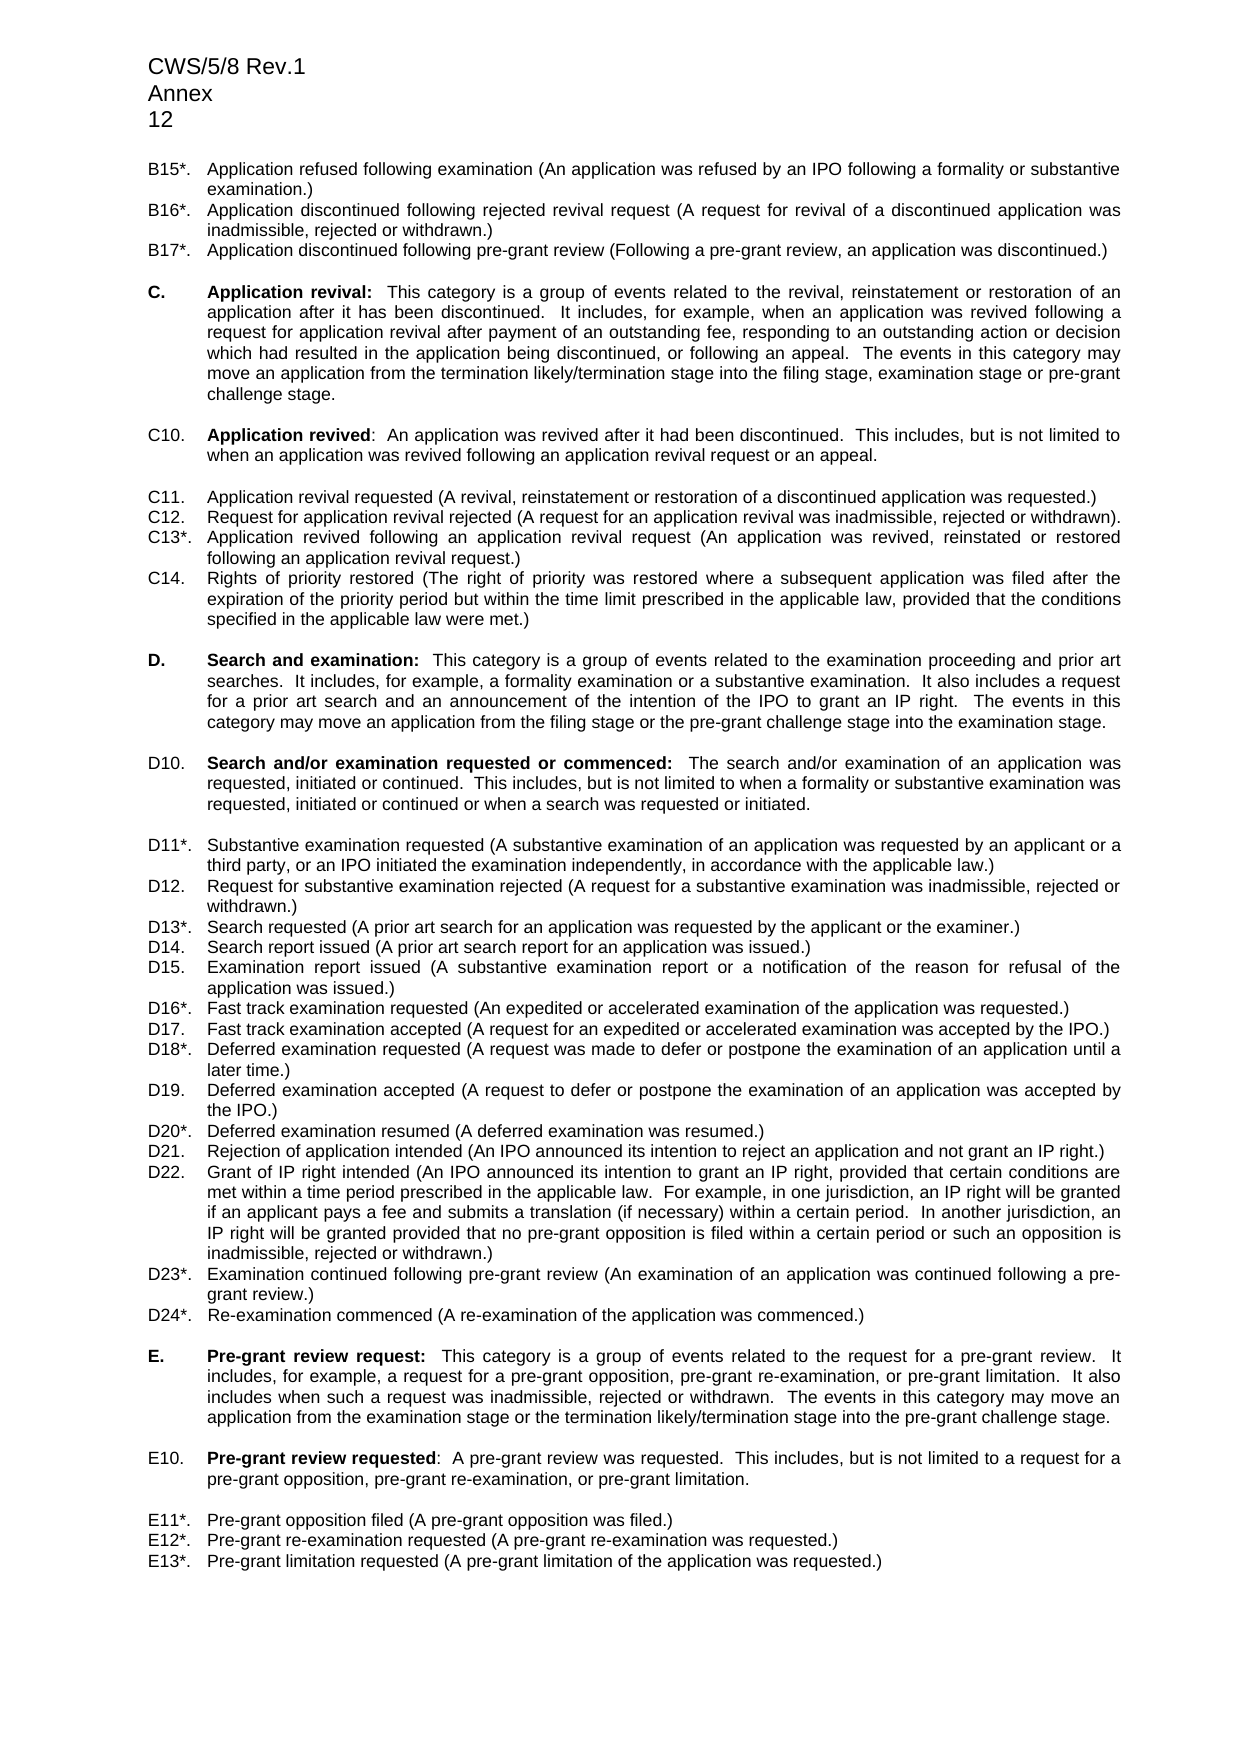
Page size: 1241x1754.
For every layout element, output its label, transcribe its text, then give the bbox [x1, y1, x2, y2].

text C. Application revival: This category is a group of events related to the revival, reinstatement or restoration of an application after it has been discontinued. It includes, for example, when an application was revived following a request for application revival after payment of an outstanding fee, responding to an outstanding action or decision which had resulted in the application being discontinued, or following an appeal. The events in this category may move an application from the termination likely/termination stage into the filing stage, examination stage or pre-grant challenge stage. [148, 281, 1122, 404]
text C13*. Application revived following an application revival request (An application was revived, reinstated or restored following an application revival request.) [148, 527, 1122, 568]
text D19. Deferred examination accepted (A request to defer or postpone the examination of an application was accepted by the IPO.) [148, 1080, 1122, 1121]
text C10. Application revived: An application was revived after it had been discontinued. This includes, but is not limited to when an application was revived following an application revival request or an appeal. [148, 425, 1122, 466]
text E. Pre-grant review request: This category is a group of events related to the request for a pre-grant review. It includes, for example, a request for a pre-grant opposition, pre-grant re-examination, or pre-grant limitation. It also includes when such a request was inadmissible, rejected or withdrawn. The events in this category may move an application from the examination stage or the termination likely/termination stage into the pre-grant challenge stage. [148, 1346, 1122, 1427]
text D16*. Fast track examination requested (An expedited or accelerated examination of the application was requested.) [148, 998, 1122, 1018]
text B15*. Application refused following examination (An application was refused by an IPO following a formality or substantive examination.) [148, 158, 1122, 199]
text D20*. Deferred examination resumed (A deferred examination was resumed.) [148, 1121, 1122, 1141]
text D18*. Deferred examination requested (A request was made to defer or postpone the examination of an application until a later time.) [148, 1039, 1122, 1080]
text D13*. Search requested (A prior art search for an application was requested by the applicant or the examiner.) [148, 916, 1122, 937]
text D11*. Substantive examination requested (A substantive examination of an application was requested by an applicant or a third party, or an IPO initiated the examination independently, in accordance with the applicable law.) [148, 835, 1122, 876]
text B16*. Application discontinued following rejected revival request (A request for revival of a discontinued application was inadmissible, rejected or withdrawn.) [148, 199, 1122, 240]
text D14. Search report issued (A prior art search report for an application was issued.) [148, 937, 1122, 957]
text D17. Fast track examination accepted (A request for an expedited or accelerated examination was accepted by the IPO.) [148, 1018, 1122, 1039]
text D12. Request for substantive examination rejected (A request for a substantive examination was inadmissible, rejected or withdrawn.) [148, 876, 1122, 916]
text C14. Rights of priority restored (The right of priority was restored where a subsequent application was filed after the expiration of the priority period but within the time limit prescribed in the applicable law, provided that the conditions specified in the applicable law were met.) [148, 568, 1122, 629]
text E12*. Pre-grant re-examination requested (A pre-grant re-examination was requested.) [148, 1530, 1122, 1551]
text C11. Application revival requested (A revival, reinstatement or restoration of a discontinued application was requested.) [148, 486, 1122, 507]
text E10. Pre-grant review requested: A pre-grant review was requested. This includes, but is not limited to a request for a pre-grant opposition, pre-grant re-examination, or pre-grant limitation. [148, 1448, 1122, 1489]
text E11*. Pre-grant opposition filed (A pre-grant opposition was filed.) [148, 1510, 1122, 1530]
text D10. Search and/or examination requested or commenced: The search and/or examination of an application was requested, initiated or continued. This includes, but is not limited to when a formality or substantive examination was requested, initiated or continued or when a search was requested or initiated. [148, 753, 1122, 814]
text D15. Examination report issued (A substantive examination report or a notification of the reason for refusal of the application was issued.) [148, 957, 1122, 998]
text D21. Rejection of application intended (An IPO announced its intention to reject an application and not grant an IP right.) [148, 1141, 1122, 1161]
text E13*. Pre-grant limitation requested (A pre-grant limitation of the application was requested.) [148, 1551, 1122, 1571]
text D. Search and examination: This category is a group of events related to the examination proceeding and prior art searches. It includes, for example, a formality examination or a substantive examination. It also includes a request for a prior art search and an announcement of the intention of the IPO to grant an IP right. The events in this category may move an application from the filing stage or the pre-grant challenge stage into the examination stage. [148, 650, 1122, 732]
text C12. Request for application revival rejected (A request for an application revival was inadmissible, rejected or withdrawn). [148, 507, 1122, 527]
text D24*. Re-examination commenced (A re-examination of the application was commenced.) [148, 1304, 1122, 1325]
text D22. Grant of IP right intended (An IPO announced its intention to grant an IP right, provided that certain conditions are met within a time period prescribed in the applicable law. For example, in one jurisdiction, an IP right will be granted if an applicant pays a fee and submits a translation (if necessary) within a certain period. In another jurisdiction, an IP right will be granted provided that no pre-grant opposition is filed within a certain period or such an opposition is inadmissible, rejected or withdrawn.) [148, 1161, 1122, 1263]
text B17*. Application discontinued following pre-grant review (Following a pre-grant review, an application was discontinued.) [148, 240, 1122, 261]
text D23*. Examination continued following pre-grant review (An examination of an application was continued following a pre-grant review.) [148, 1263, 1122, 1304]
